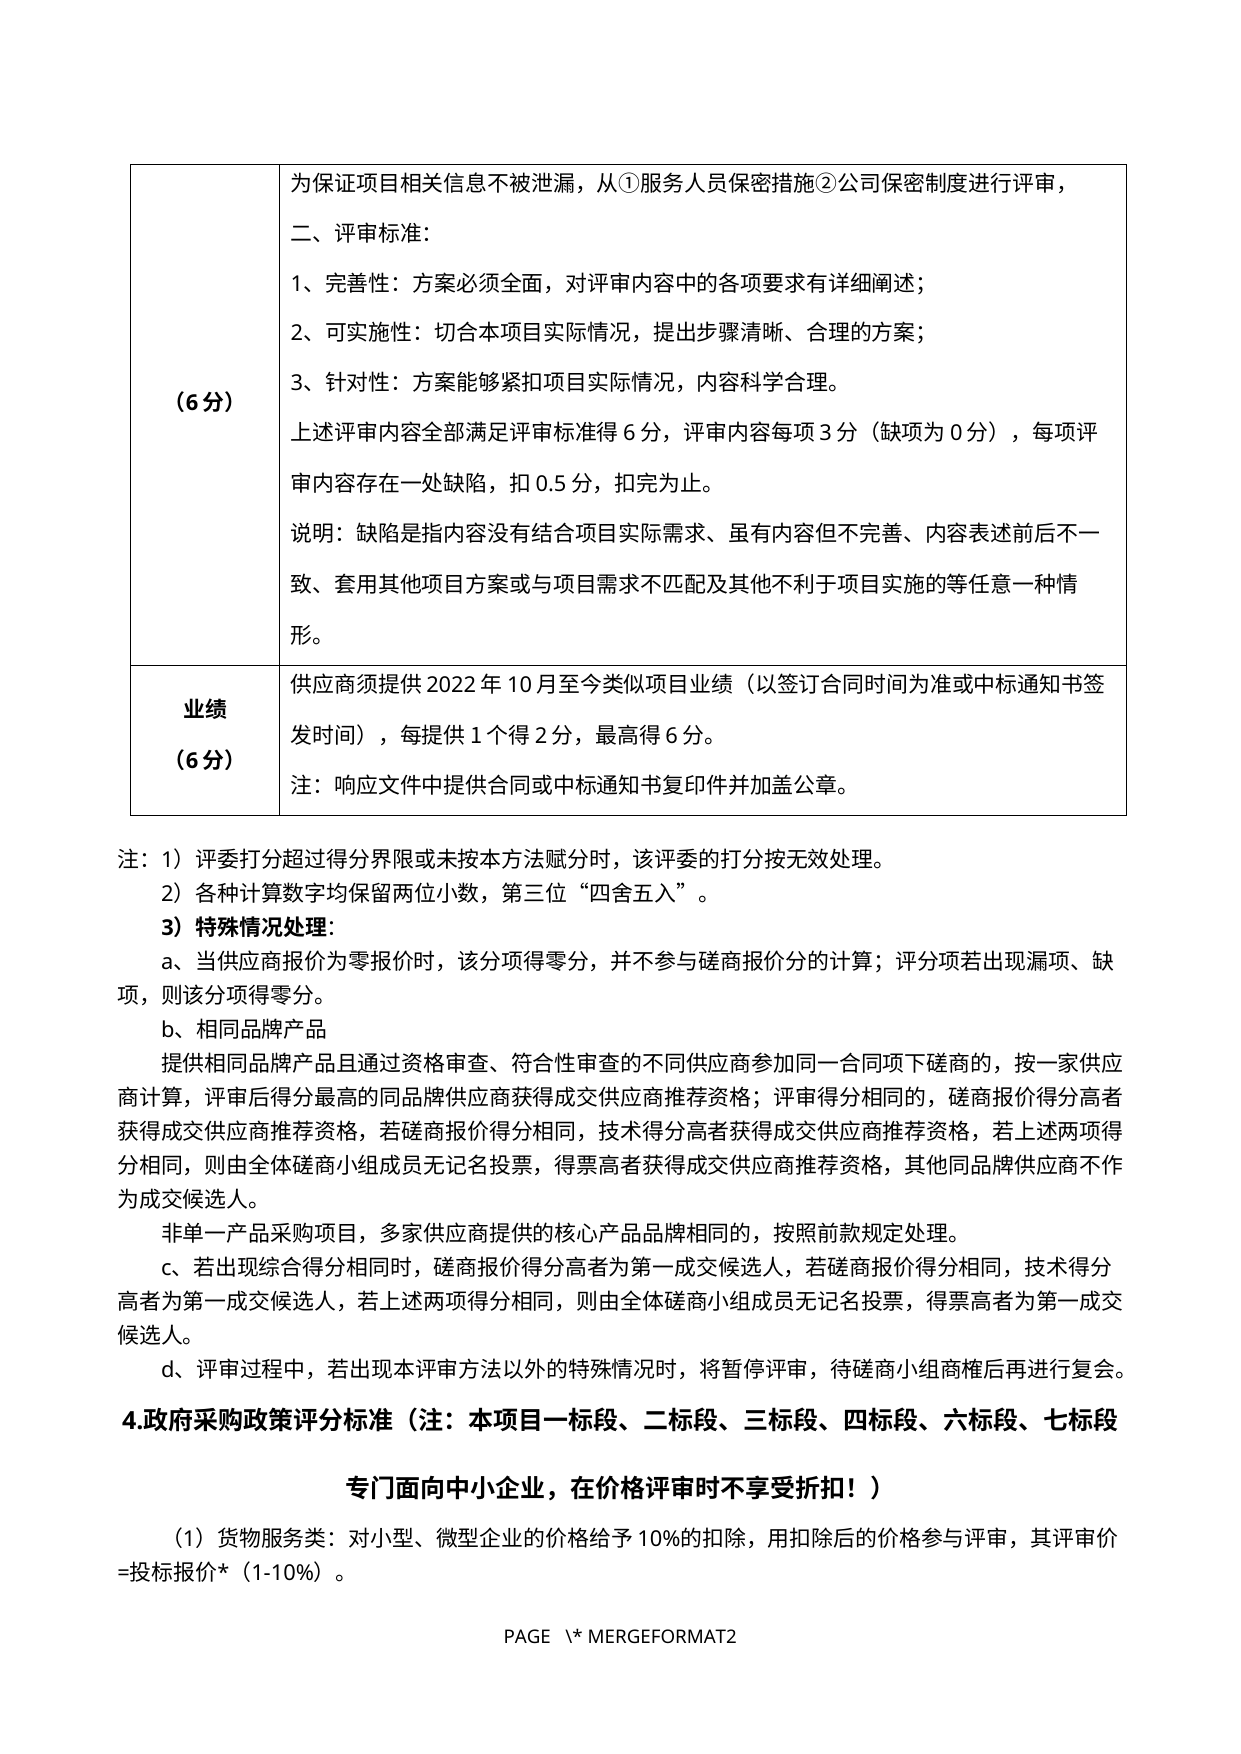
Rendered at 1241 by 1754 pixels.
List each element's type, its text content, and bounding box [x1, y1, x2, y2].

text （1）货物服务类：对小型、微型企业的价格给予10%的扣除，用扣除后的价格参与评审，其评审价=投标报价*（1-10%）。 [117, 1520, 1123, 1588]
text d、评审过程中，若出现本评审方法以外的特殊情况时，将暂停评审，待磋商小组商榷后再进行复会。 [117, 1351, 1123, 1384]
table_cell 保密措施 （6分） [131, 165, 279, 665]
text b、相同品牌产品 [117, 1011, 1123, 1045]
text a、当供应商报价为零报价时，该分项得零分，并不参与磋商报价分的计算；评分项若出现漏项、缺项，则该分项得零分。 [117, 943, 1123, 1011]
table_cell 供应商须提供2022年10月至今类似项目业绩（以签订合同时间为准或中标通知书签发时间），每提供1个得2分，最高得6分。 注：响应文件中提供合同或中标通知书复印件并加盖公章。 [280, 666, 1126, 815]
text 4.政府采购政策评分标准（注：本项目一标段、二标段、三标段、四标段、六标段、七标段专门面向中小企业，在价格评审时不享受折扣！） [117, 1384, 1123, 1520]
text c、若出现综合得分相同时，磋商报价得分高者为第一成交候选人，若磋商报价得分相同，技术得分高者为第一成交候选人，若上述两项得分相同，则由全体磋商小组成员无记名投票，得票高者为第一成交候选人。 [117, 1249, 1123, 1351]
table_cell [280, 165, 1126, 665]
text 非单一产品采购项目，多家供应商提供的核心产品品牌相同的，按照前款规定处理。 [117, 1215, 1123, 1249]
text 注：1）评委打分超过得分界限或未按本方法赋分时，该评委的打分按无效处理。 [117, 841, 1123, 875]
text 提供相同品牌产品且通过资格审查、符合性审查的不同供应商参加同一合同项下磋商的，按一家供应商计算，评审后得分最高的同品牌供应商获得成交供应商推荐资格；评审得分相同的，磋商报价得分高者获得成交供应商推荐资格，若磋商报价得分相同，技术得分高者获得成交供应商推荐资格，若上述两项得分相同，则由全体磋商小组成员无记名投票，得票高者获得成交供应商推荐资格，其他同品牌供应商不作为成交候选人。 [117, 1045, 1123, 1215]
list 各种计算数字均保留两位小数，第三位“四舍五入”。 [117, 875, 1123, 909]
text 3）特殊情况处理： [117, 909, 1123, 943]
table_cell 业绩 （6分） [131, 666, 279, 815]
